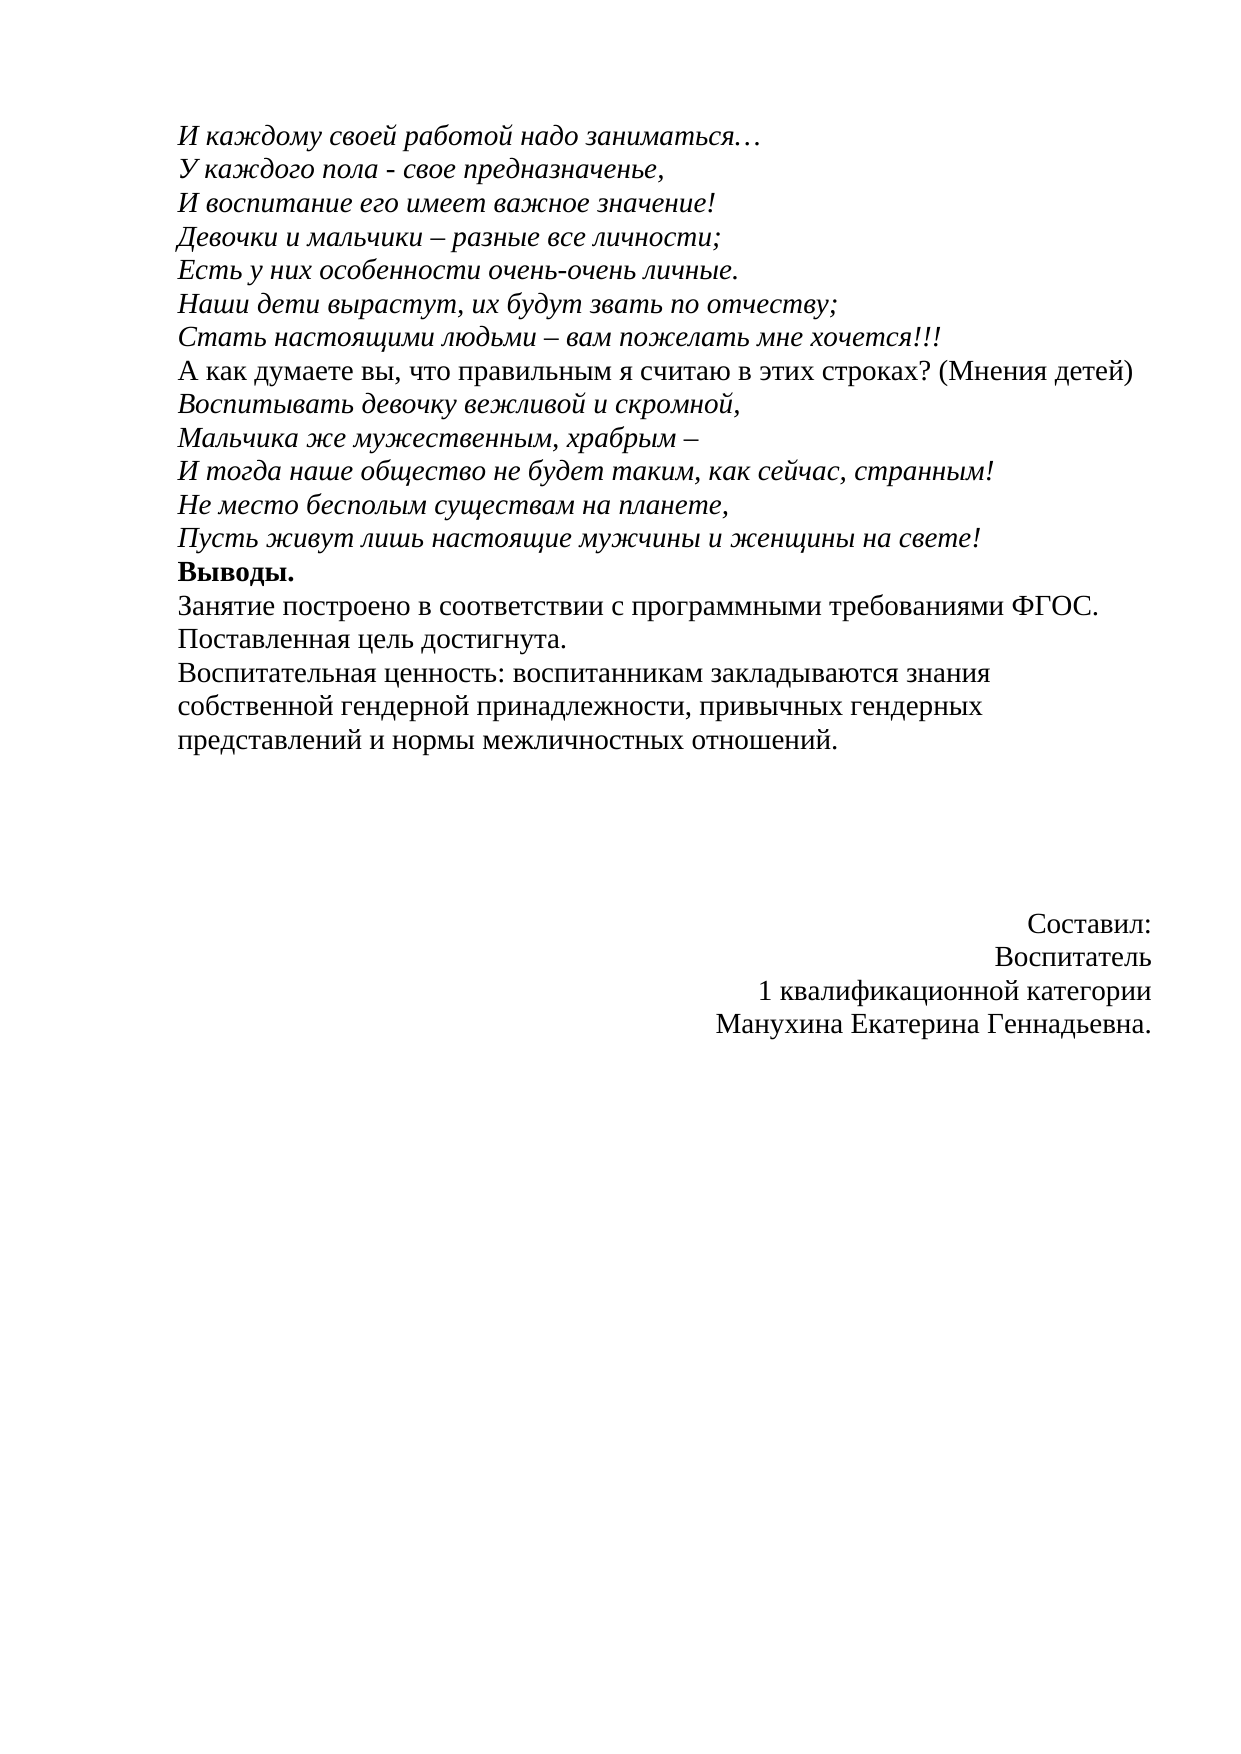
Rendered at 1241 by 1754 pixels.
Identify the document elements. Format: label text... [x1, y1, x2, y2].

text А как думаете вы, что правильным я считаю в этих строках? (Мнения детей) [177, 353, 1152, 386]
text Воспитывать девочку вежливой и скромной, [177, 386, 1152, 420]
text Воспитательная ценность: воспитанникам закладываются знания собственной гендерной принадлежности, привычных гендерных представлений и нормы межличностных отношений. [177, 655, 1152, 755]
text Поставленная цель достигнута. [177, 621, 1152, 655]
text Занятие построено в соответствии с программными требованиями ФГОС. [177, 588, 1152, 621]
text Составил: [177, 906, 1152, 939]
text И тогда наше общество не будет таким, как сейчас, странным! [177, 453, 1152, 487]
text Воспитатель [177, 939, 1152, 973]
text И воспитание его имеет важное значение! [177, 185, 1152, 219]
text Стать настоящими людьми – вам пожелать мне хочется!!! [177, 319, 1152, 353]
text 1 квалификационной категории [177, 973, 1152, 1007]
text Выводы. [177, 554, 1152, 588]
text И каждому своей работой надо заниматься… [177, 118, 1152, 152]
text Мальчика же мужественным, храбрым – [177, 420, 1152, 453]
text Наши дети вырастут, их будут звать по отчеству; [177, 286, 1152, 319]
text Манухина Екатерина Геннадьевна. [177, 1007, 1152, 1040]
text У каждого пола - свое предназначенье, [177, 152, 1152, 185]
text Есть у них особенности очень-очень личные. [177, 252, 1152, 286]
text Пусть живут лишь настоящие мужчины и женщины на свете! [177, 521, 1152, 554]
text Не место бесполым существам на планете, [177, 487, 1152, 521]
text Девочки и мальчики – разные все личности; [177, 219, 1152, 252]
